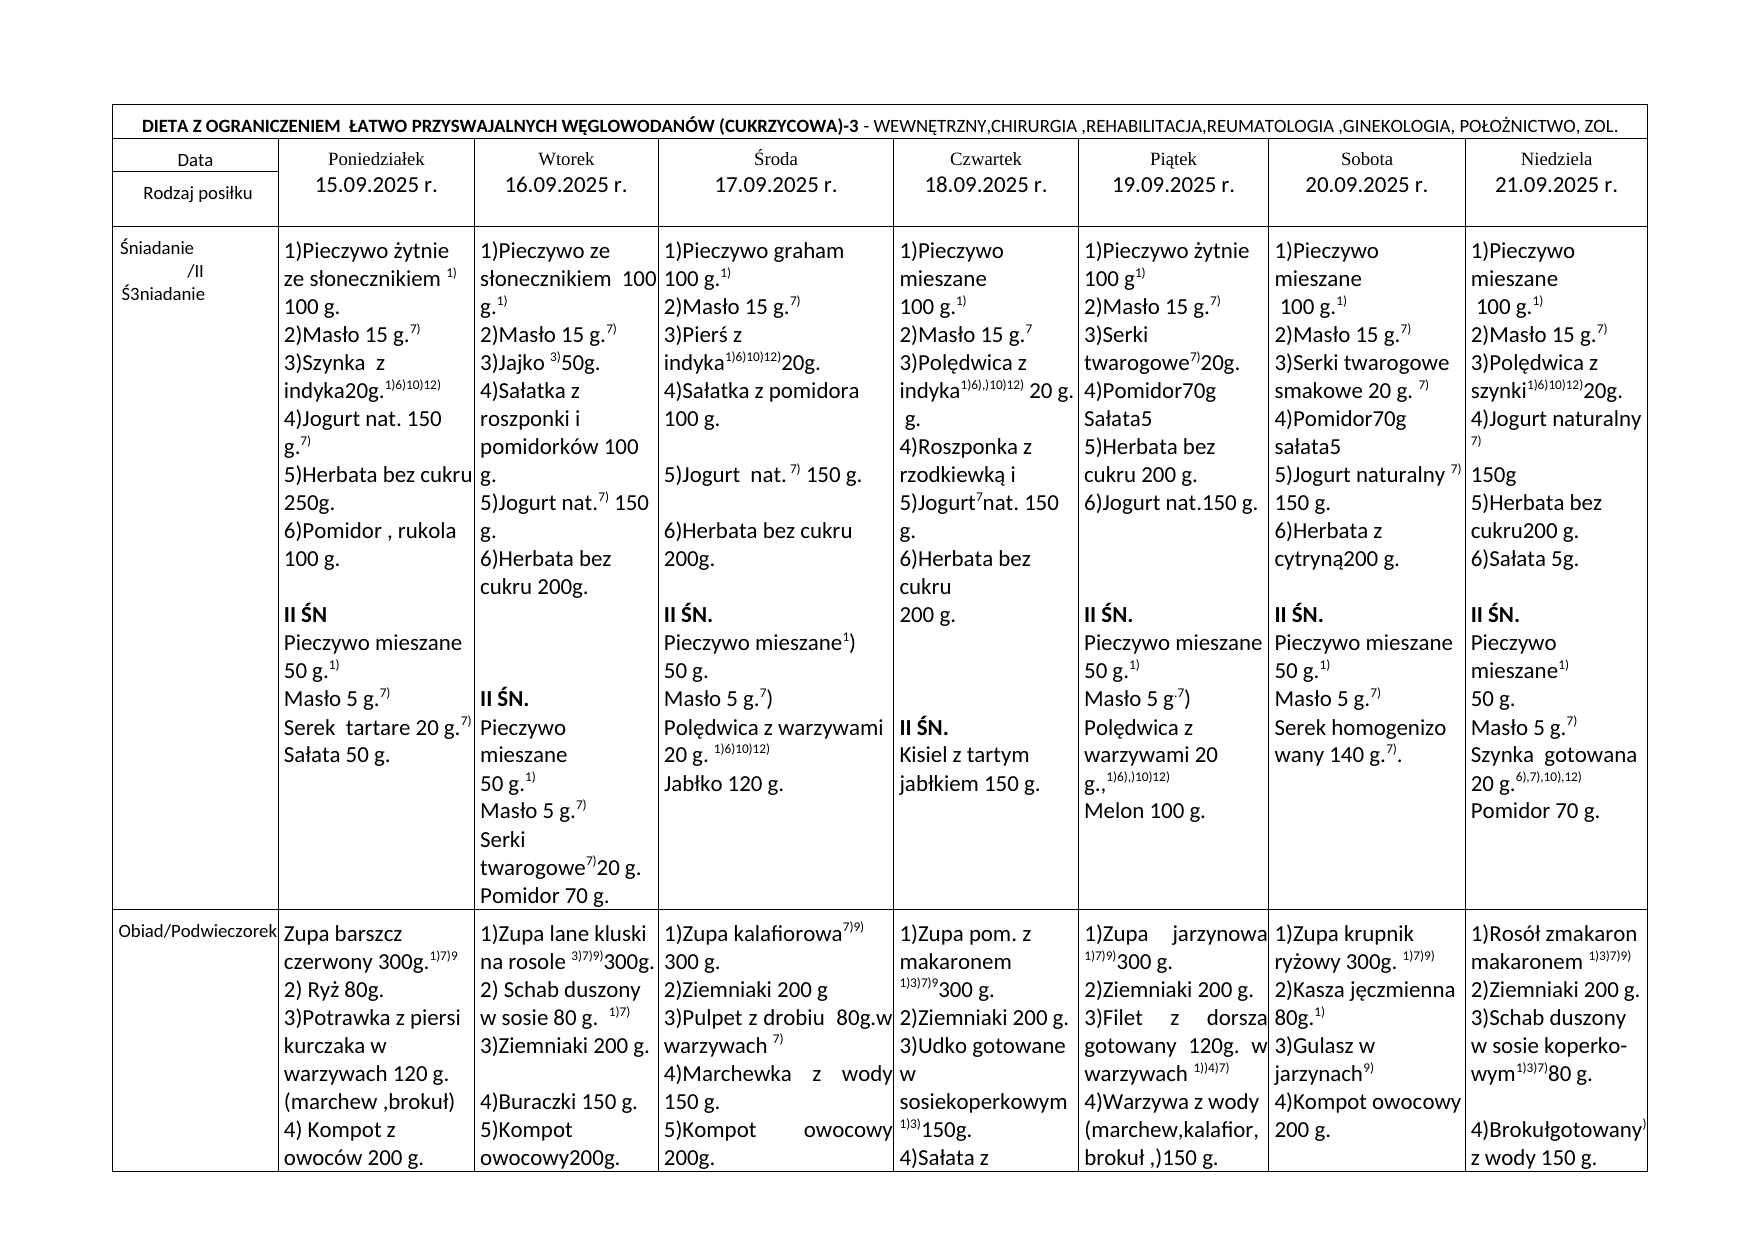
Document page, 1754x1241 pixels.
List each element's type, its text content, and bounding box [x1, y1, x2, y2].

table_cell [475, 910, 658, 1171]
table_cell Śniadanie /II Ś3niadanie [113, 227, 278, 909]
table_cell 1)Pieczywo żytnie ze słonecznikiem 1) 100 g. 2)Masło 15 g.7) 3)Szynka z indyka20g.1)6)10)12) 4)Jogurt nat. 150 g.7) 5)Herbata bez cukru 250g. 6)Pomidor , rukola 100 g. II ŚN Pieczywo mieszane 50 g.1) Masło 5 g.7) Serek tartare 20 g.7) Sałata 50 g. [279, 227, 474, 909]
table_cell Poniedziałek 15.09.2025 r. [279, 139, 474, 226]
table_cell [279, 910, 474, 1171]
table_cell Rodzaj posiłku [113, 172, 278, 226]
table_cell Sobota 20.09.2025 r. [1269, 139, 1465, 226]
table_cell Data [113, 139, 278, 171]
table_cell Obiad/Podwieczorek [113, 910, 278, 1171]
table_cell 1)Pieczywo mieszane 100 g.1) 2)Masło 15 g.7) 3)Polędwica z szynki1)6)10)12)20g. 4)Jogurt naturalny 7) 150g 5)Herbata bez cukru200 g. 6)Sałata 5g. II ŚN. Pieczywo mieszane1) 50 g. Masło 5 g.7) Szynka gotowana 20 g.6),7),10),12) Pomidor 70 g. [1466, 227, 1647, 909]
table_cell 1)Pieczywo żytnie 100 g1) 2)Masło 15 g.7) 3)Serki twarogowe7)20g. 4)Pomidor70g Sałata5 5)Herbata bez cukru 200 g. 6)Jogurt nat.150 g. II ŚN. Pieczywo mieszane 50 g.1) Masło 5 g.7) Polędwica z warzywami 20 g.,1)6),)10)12) Melon 100 g. [1079, 227, 1268, 909]
table_header DIETA Z OGRANICZENIEM ŁATWO PRZYSWAJALNYCH WĘGLOWODANÓW (CUKRZYCOWA)-3 - WEWNĘTRZNY,CHIRURGIA ,REHABILITACJA,REUMATOLOGIA ,GINEKOLOGIA, POŁOŻNICTWO, ZOL. [113, 105, 1647, 138]
table_cell 1)Pieczywo mieszane 100 g.1) 2)Masło 15 g.7 3)Polędwica z indyka1)6),)10)12) 20 g. g. 4)Roszponka z rzodkiewką i 5)Jogurt7nat. 150 g. 6)Herbata bez cukru 200 g. II ŚN. Kisiel z tartym jabłkiem 150 g. [894, 227, 1078, 909]
table_cell Niedziela 21.09.2025 r. [1466, 139, 1647, 226]
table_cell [1269, 910, 1465, 1171]
table_cell Piątek 19.09.2025 r. [1079, 139, 1268, 226]
table_cell 1)Pieczywo mieszane 100 g.1) 2)Masło 15 g.7) 3)Serki twarogowe smakowe 20 g. 7) 4)Pomidor70g sałata5 5)Jogurt naturalny 7) 150 g. 6)Herbata z cytryną200 g. II ŚN. Pieczywo mieszane 50 g.1) Masło 5 g.7) Serek homogenizo wany 140 g.7). [1269, 227, 1465, 909]
table_cell Wtorek 16.09.2025 r. [475, 139, 658, 226]
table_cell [1466, 910, 1647, 1171]
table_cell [659, 910, 893, 1171]
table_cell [1079, 910, 1268, 1171]
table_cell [894, 910, 1078, 1171]
table_cell 1)Pieczywo ze słonecznikiem 100 g.1) 2)Masło 15 g.7) 3)Jajko 3)50g. 4)Sałatka z roszponki i pomidorków 100 g. 5)Jogurt nat.7) 150 g. 6)Herbata bez cukru 200g. II ŚN. Pieczywo mieszane 50 g.1) Masło 5 g.7) Serki twarogowe7)20 g. Pomidor 70 g. [475, 227, 658, 909]
table_cell Środa 17.09.2025 r. [659, 139, 893, 226]
table_cell 1)Pieczywo graham 100 g.1) 2)Masło 15 g.7) 3)Pierś z indyka1)6)10)12)20g. 4)Sałatka z pomidora 100 g. 5)Jogurt nat. 7) 150 g. 6)Herbata bez cukru 200g. II ŚN. Pieczywo mieszane1) 50 g. Masło 5 g.7) Polędwica z warzywami 20 g. 1)6)10)12) Jabłko 120 g. [659, 227, 893, 909]
table_cell Czwartek 18.09.2025 r. [894, 139, 1078, 226]
